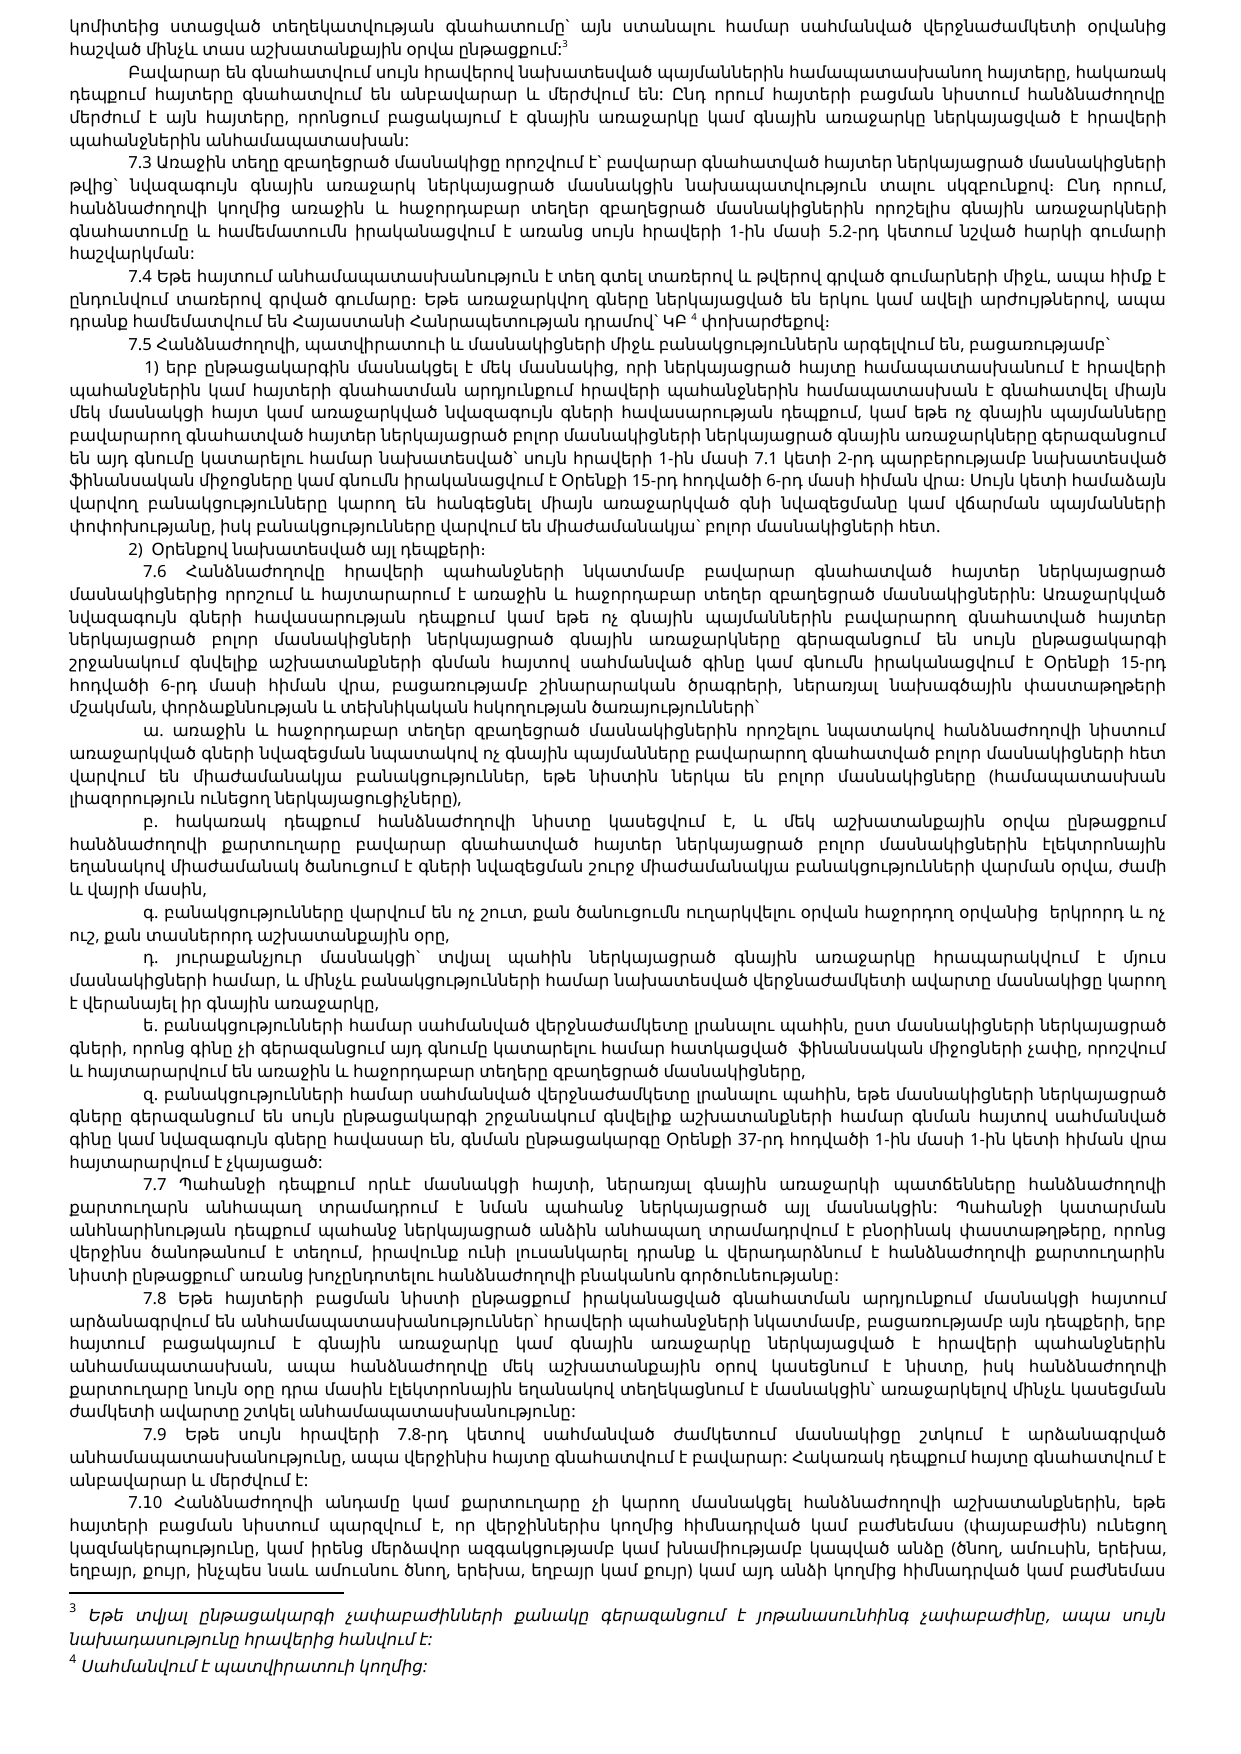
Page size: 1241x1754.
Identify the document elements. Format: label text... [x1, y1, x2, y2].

text դ. յուրաքանչյուր մասնակցի` տվյալ պահին ներկայացրած գնային առաջարկը հրապարակվում է մյուս մասնակիցների համար, և մինչև բանակցությունների համար նախատեսված վերջնաժամկետի ավարտը մասնակիցը կարող է վերանայել իր գնային առաջարկը, [69, 946, 1167, 1014]
text 7.4 Եթե հայտում անհամապատասխանություն է տեղ գտել տառերով և թվերով գրված գումարների միջև, ապա հիմք է ընդունվում տառերով գրված գումարը։ Եթե առաջարկվող գները ներկայացված են երկու կամ ավելի արժույթներով, ապա դրանք համեմատվում են Հայաստանի Հանրապետության դրամով` ԿԲ փոխարժեքով։ [69, 264, 1167, 333]
text 2) Օրենքով նախատեսված այլ դեպքերի։ [69, 537, 1167, 560]
text գ. բանակցությունները վարվում են ոչ շուտ, քան ծանուցումն ուղարկվելու օրվան հաջորդող օրվանից երկրորդ և ոչ ուշ, քան տասներորդ աշխատանքային օրը, [69, 900, 1167, 946]
text 7.6 Հանձնաժողովը հրավերի պահանջների նկատմամբ բավարար գնահատված հայտեր ներկայացրած մասնակիցներից որոշում և հայտարարում է առաջին և հաջորդաբար տեղեր զբաղեցրած մասնակիցներին: Առաջարկված նվազագույն գների հավասարության դեպքում կամ եթե ոչ գնային պայմաններին բավարարող գնահատված հայտեր ներկայացրած բոլոր մասնակիցների ներկայացրած գնային առաջարկները գերազանցում են սույն ընթացակարգի շրջանակում գնվելիք աշխատանքների գնման հայտով սահմանված գինը կամ գնումն իրականացվում է Օրենքի 15-րդ հոդվածի 6-րդ մասի հիման վրա, բացառությամբ շինարարական ծրագրերի, ներառյալ նախագծային փաստաթղթերի մշակման, փորձաքննության և տեխնիկական հսկողության ծառայությունների՝ [69, 560, 1167, 719]
text բ. հակառակ դեպքում հանձնաժողովի նիստը կասեցվում է, և մեկ աշխատանքային օրվա ընթացքում հանձնաժողովի քարտուղարը բավարար գնահատված հայտեր ներկայացրած բոլոր մասնակիցներին էլեկտրոնային եղանակով միաժամանակ ծանուցում է գների նվազեցման շուրջ միաժամանակյա բանակցությունների վարման օրվա, ժամի և վայրի մասին, [69, 809, 1167, 900]
text 7.7 Պահանջի դեպքում որևէ մասնակցի հայտի, ներառյալ գնային առաջարկի պատճենները հանձնաժողովի քարտուղարն անհապաղ տրամադրում է նման պահանջ ներկայացրած այլ մասնակցին: Պահանջի կատարման անհնարինության դեպքում պահանջ ներկայացրած անձին անհապաղ տրամադրվում է բնօրինակ փաստաթղթերը, որոնց վերջինս ծանոթանում է տեղում, իրավունք ունի լուսանկարել դրանք և վերադարձնում է հանձնաժողովի քարտուղարին նիստի ընթացքում՝ առանց խոչընդոտելու հանձնաժողովի բնականոն գործունեությանը: [69, 1173, 1167, 1286]
text Բավարար են գնահատվում սույն հրավերով նախատեսված պայմաններին համապատասխանող հայտերը, հակառակ դեպքում հայտերը գնահատվում են անբավարար և մերժվում են: Ընդ որում հայտերի բացման նիստում հանձնաժողովը մերժում է այն հայտերը, որոնցում բացակայում է գնային առաջարկը կամ գնային առաջարկը ներկայացված է հրավերի պահանջներին անհամապատասխան: [69, 60, 1167, 151]
text 7.9 Եթե սույն հրավերի 7.8-րդ կետով սահմանված ժամկետում մասնակիցը շտկում է արձանագրված անհամապատասխանությունը, ապա վերջինիս հայտը գնահատվում է բավարար: Հակառակ դեպքում հայտը գնահատվում է անբավարար և մերժվում է: [69, 1423, 1167, 1491]
text 1) երբ ընթացակարգին մասնակցել է մեկ մասնակից, որի ներկայացրած հայտը համապատասխանում է հրավերի պահանջներին կամ հայտերի գնահատման արդյունքում հրավերի պահանջներին համապատասխան է գնահատվել միայն մեկ մասնակցի հայտ կամ առաջարկված նվազագույն գների հավասարության դեպքում, կամ եթե ոչ գնային պայմանները բավարարող գնահատված հայտեր ներկայացրած բոլոր մասնակիցների ներկայացրած գնային առաջարկները գերազանցում են այդ գնումը կատարելու համար նախատեսված` սույն հրավերի 1-ին մասի 7.1 կետի 2-րդ պարբերությամբ նախատեսված ֆինանսական միջոցները կամ գնումն իրականացվում է Օրենքի 15-րդ հոդվածի 6-րդ մասի հիման վրա։ Սույն կետի համաձայն վարվող բանակցությունները կարող են հանգեցնել միայն առաջարկված գնի նվազեցմանը կամ վճարման պայմանների փոփոխությանը, իսկ բանակցությունները վարվում են միաժամանակյա` բոլոր մասնակիցների հետ. [69, 355, 1167, 537]
text ա. առաջին և հաջորդաբար տեղեր զբաղեցրած մասնակիցներին որոշելու նպատակով հանձնաժողովի նիստում առաջարկված գների նվազեցման նպատակով ոչ գնային պայմանները բավարարող գնահատված բոլոր մասնակիցների հետ վարվում են միաժամանակյա բանակցություններ, եթե նիստին ներկա են բոլոր մասնակիցները (համապատասխան լիազորություն ունեցող ներկայացուցիչները), [69, 719, 1167, 809]
text զ. բանակցությունների համար սահմանված վերջնաժամկետը լրանալու պահին, եթե մասնակիցների ներկայացրած գները գերազանցում են սույն ընթացակարգի շրջանակում գնվելիք աշխատանքների համար գնման հայտով սահմանված գինը կամ նվազագույն գները հավասար են, գնման ընթացակարգը Օրենքի 37-րդ հոդվածի 1-ին մասի 1-ին կետի հիման վրա հայտարարվում է չկայացած: [69, 1082, 1167, 1173]
text 7.8 Եթե հայտերի բացման նիստի ընթացքում իրականացված գնահատման արդյունքում մասնակցի հայտում արձանագրվում են անհամապատասխանություններ՝ հրավերի պահանջների նկատմամբ, բացառությամբ այն դեպքերի, երբ հայտում բացակայում է գնային առաջարկը կամ գնային առաջարկը ներկայացված է հրավերի պահանջներին անհամապատասխան, ապա հանձնաժողովը մեկ աշխատանքային օրով կասեցնում է նիստը, իսկ հանձնաժողովի քարտուղարը նույն օրը դրա մասին էլեկտրոնային եղանակով տեղեկացնում է մասնակցին՝ առաջարկելով մինչև կասեցման ժամկետի ավարտը շտկել անհամապատասխանությունը: [69, 1286, 1167, 1423]
text 7.3 Առաջին տեղը զբաղեցրած մասնակիցը որոշվում է` բավարար գնահատված հայտեր ներկայացրած մասնակիցների թվից` նվազագույն գնային առաջարկ ներկայացրած մասնակցին նախապատվություն տալու սկզբունքով։ Ընդ որում, հանձնաժողովի կողմից առաջին և հաջորդաբար տեղեր զբաղեցրած մասնակիցներին որոշելիս գնային առաջարկների գնահատումը և համեմատումն իրականացվում է առանց սույն հրավերի 1-ին մասի 5.2-րդ կետում նշված հարկի գումարի հաշվարկման: [69, 151, 1167, 264]
text 7.5 Հանձնաժողովի, պատվիրատուի և մասնակիցների միջև բանակցություններն արգելվում են, բացառությամբ` [69, 333, 1167, 355]
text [69, 15, 1167, 60]
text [69, 1491, 1167, 1582]
text ե. բանակցությունների համար սահմանված վերջնաժամկետը լրանալու պահին, ըստ մասնակիցների ներկայացրած գների, որոնց գինը չի գերազանցում այդ գնումը կատարելու համար հատկացված ֆինանսական միջոցների չափը, որոշվում և հայտարարվում են առաջին և հաջորդաբար տեղերը զբաղեցրած մասնակիցները, [69, 1014, 1167, 1082]
